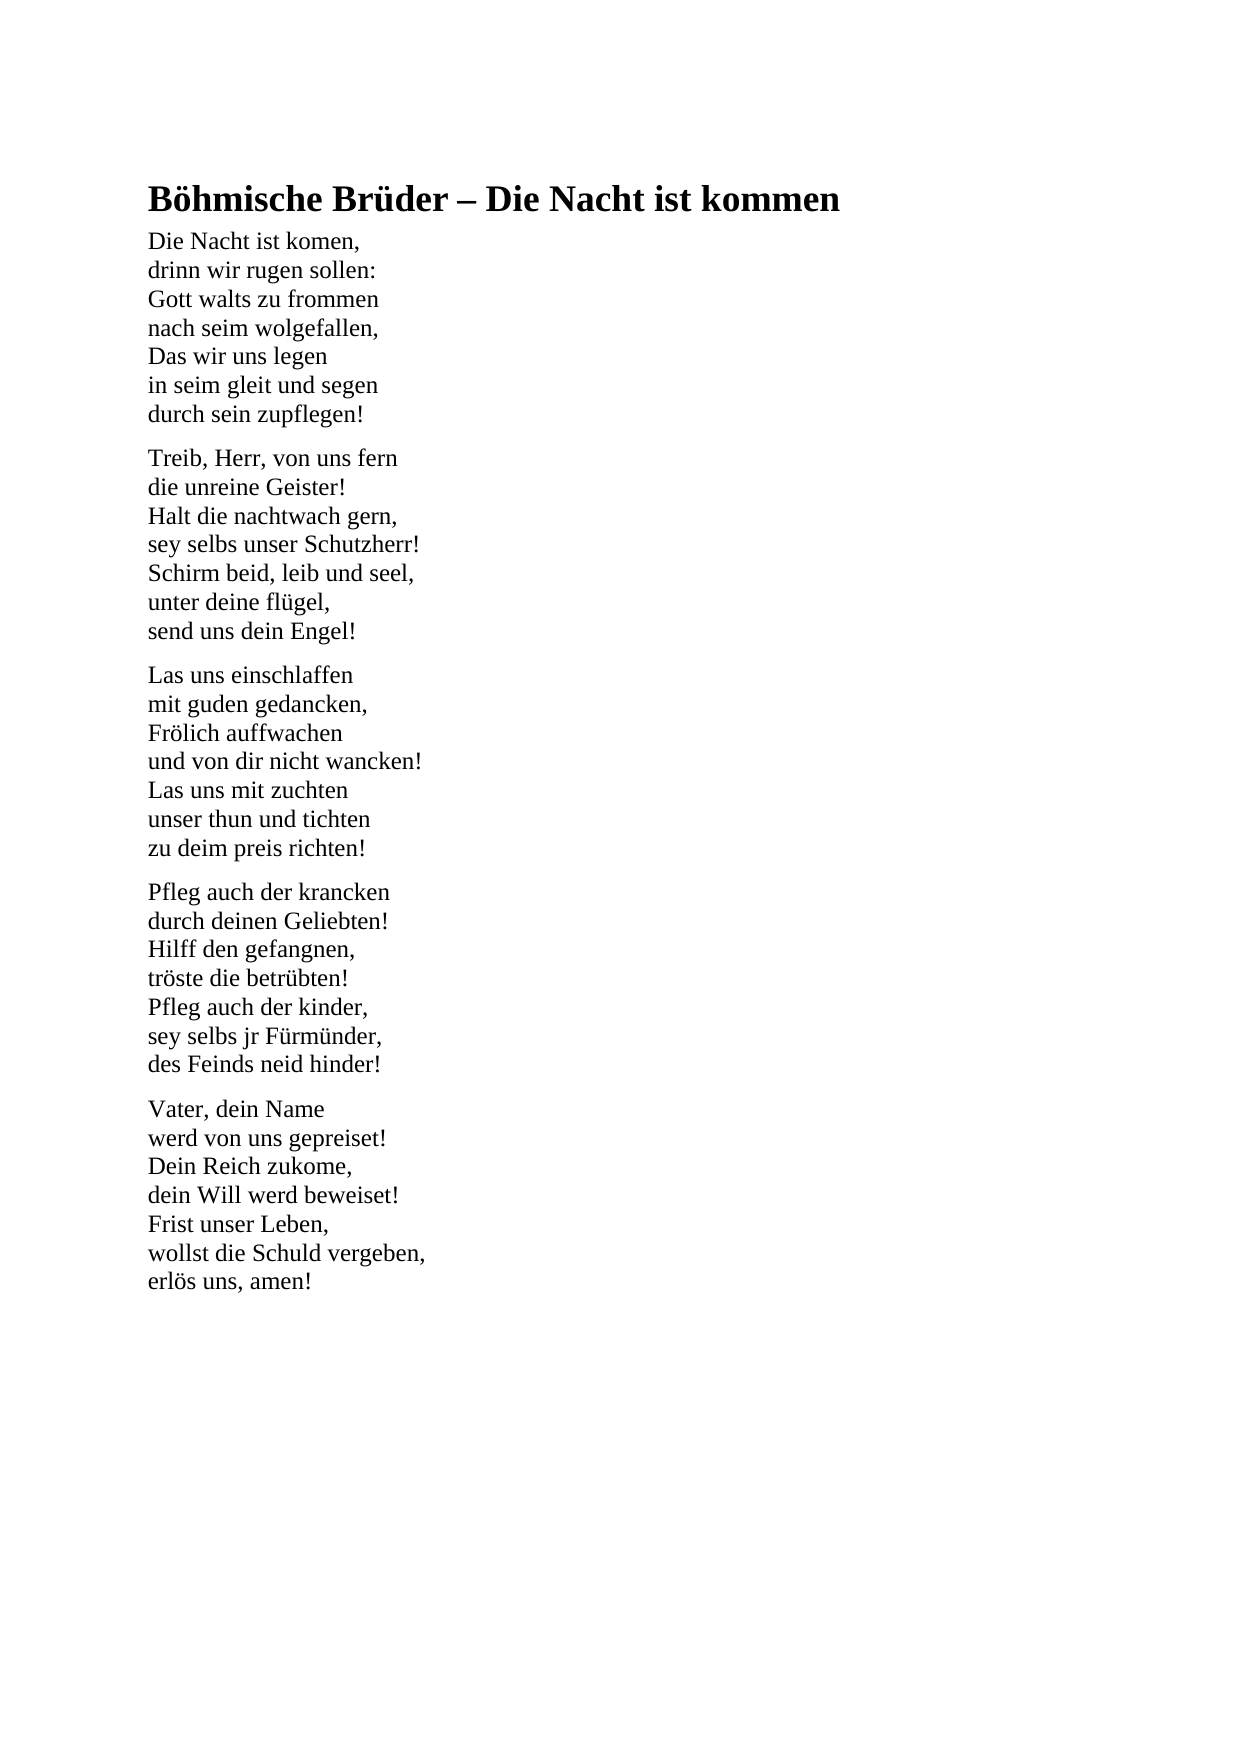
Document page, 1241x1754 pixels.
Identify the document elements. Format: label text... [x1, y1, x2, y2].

text Die Nacht ist komen, drinn wir rugen sollen: Gott walts zu frommen nach seim wolgefallen, Das wir uns legen in seim gleit und segen durch sein zupflegen! [148, 226, 1093, 428]
text Las uns einschlaffen mit guden gedancken, Frölich auffwachen und von dir nicht wancken! Las uns mit zuchten unser thun und tichten zu deim preis richten! [148, 660, 1093, 861]
subtitle Böhmische Brüder – Die Nacht ist kommen [148, 177, 1093, 220]
text Treib, Herr, von uns fern die unreine Geister! Halt die nachtwach gern, sey selbs unser Schutzherr! Schirm beid, leib und seel, unter deine flügel, send uns dein Engel! [148, 443, 1093, 644]
text Vater, dein Name werd von uns gepreiset! Dein Reich zukome, dein Will werd beweiset! Frist unser Leben, wollst die Schuld vergeben, erlös uns, amen! [148, 1094, 1093, 1295]
text Pfleg auch der krancken durch deinen Geliebten! Hilff den gefangnen, tröste die betrübten! Pfleg auch der kinder, sey selbs jr Fürmünder, des Feinds neid hinder! [148, 877, 1093, 1078]
